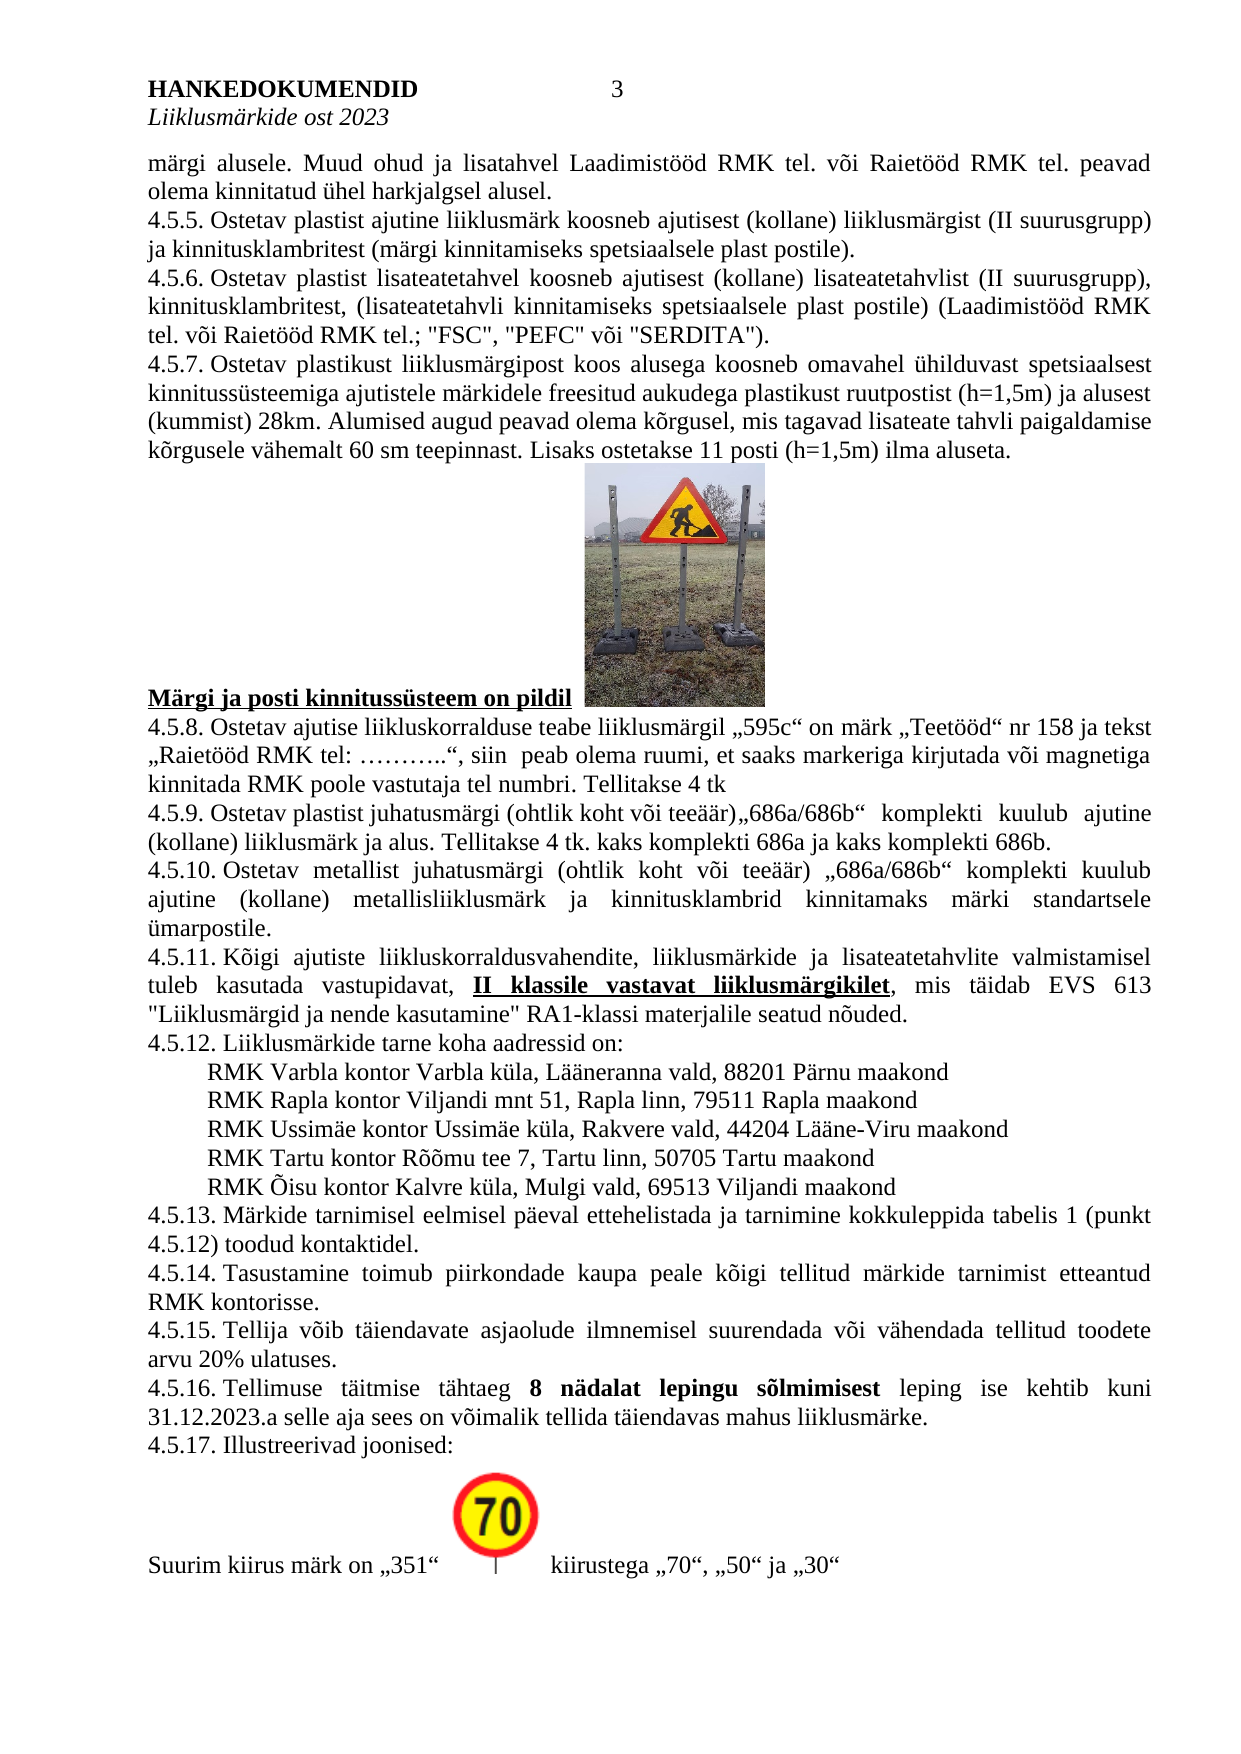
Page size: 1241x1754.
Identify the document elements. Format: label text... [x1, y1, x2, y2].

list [148, 148, 1152, 205]
list Tellija võib täiendavate asjaolude ilmnemisel suurendada või vähendada tellitud toodete arvu 20% ulatuses. [148, 1315, 1152, 1373]
picture [584, 463, 765, 707]
list Märkide tarnimisel eelmisel päeval ettehelistada ja tarnimine kokkuleppida tabelis 1 (punkt 4.5.12) toodud kontaktidel. [148, 1200, 1152, 1258]
list Illustreerivad joonised: [148, 1430, 1152, 1459]
list Tellimuse täitmise tähtaeg 8 nädalat lepingu sõlmimisest leping ise kehtib kuni 31.12.2023.a selle aja sees on võimalik tellida täiendavas mahus liiklusmärke. [148, 1373, 1152, 1430]
list Ostetav plastist ajutine liiklusmärk koosneb ajutisest (kollane) liiklusmärgist (II suurusgrupp) ja kinnitusklambritest (märgi kinnitamiseks spetsiaalsele plast postile). [148, 205, 1152, 263]
list Liiklusmärkide tarne koha aadressid on: [148, 1028, 1152, 1057]
list Kõigi ajutiste liikluskorraldusvahendite, liiklusmärkide ja lisateatetahvlite valmistamisel tuleb kasutada vastupidavat, II klassile vastavat liiklusmärgikilet, mis täidab EVS 613 "Liiklusmärgid ja nende kasutamine" RA1-klassi materjalile seatud nõuded. [148, 942, 1152, 1028]
text Suurim kiirus märk on „351“ kiirustega „70“, „50“ ja „30“ [148, 1459, 1152, 1579]
list RMK Ussimäe kontor Ussimäe küla, Rakvere vald, 44204 Lääne-Viru maakond [207, 1114, 1152, 1143]
list Ostetav plastist lisateatetahvel koosneb ajutisest (kollane) lisateatetahvlist (II suurusgrupp), kinnitusklambritest, (lisateatetahvli kinnitamiseks spetsiaalsele plast postile) (Laadimistööd RMK tel. või Raietööd RMK tel.; "FSC", "PEFC" või "SERDITA"). [148, 263, 1152, 349]
list Ostetav metallist juhatusmärgi (ohtlik koht või teeäär) „686a/686b“ komplekti kuulub ajutine (kollane) metallisliiklusmärk ja kinnitusklambrid kinnitamaks märki standartsele ümarpostile. [148, 855, 1152, 942]
list RMK Rapla kontor Viljandi mnt 51, Rapla linn, 79511 Rapla maakond [207, 1085, 1152, 1114]
list RMK Varbla kontor Varbla küla, Lääneranna vald, 88201 Pärnu maakond [207, 1057, 1152, 1085]
list Tasustamine toimub piirkondade kaupa peale kõigi tellitud märkide tarnimist etteantud RMK kontorisse. [148, 1258, 1152, 1315]
list Ostetav ajutise liikluskorralduse teabe liiklusmärgil „595c“ on märk „Teetööd“ nr 158 ja tekst „Raietööd RMK tel: ………..“, siin peab olema ruumi, et saaks markeriga kirjutada või magnetiga kinnitada RMK poole vastutaja tel numbri. Tellitakse 4 tk [148, 712, 1152, 798]
list RMK Õisu kontor Kalvre küla, Mulgi vald, 69513 Viljandi maakond [207, 1172, 1152, 1200]
list Märgi ja posti kinnitussüsteem on pildil [148, 464, 1152, 712]
list Ostetav plastikust liiklusmärgipost koos alusega koosneb omavahel ühilduvast spetsiaalsest kinnitussüsteemiga ajutistele märkidele freesitud aukudega plastikust ruutpostist (h=1,5m) ja alusest (kummist) 28km. Alumised augud peavad olema kõrgusel, mis tagavad lisateate tahvli paigaldamise kõrgusele vähemalt 60 sm teepinnast. Lisaks ostetakse 11 posti (h=1,5m) ilma aluseta. [148, 349, 1152, 464]
list Ostetav plastist juhatusmärgi (ohtlik koht või teeäär) „686a/686b“ komplekti kuulub ajutine (kollane) liiklusmärk ja alus. Tellitakse 4 tk. kaks komplekti 686a ja kaks komplekti 686b. [148, 798, 1152, 855]
list RMK Tartu kontor Rõõmu tee 7, Tartu linn, 50705 Tartu maakond [207, 1143, 1152, 1172]
